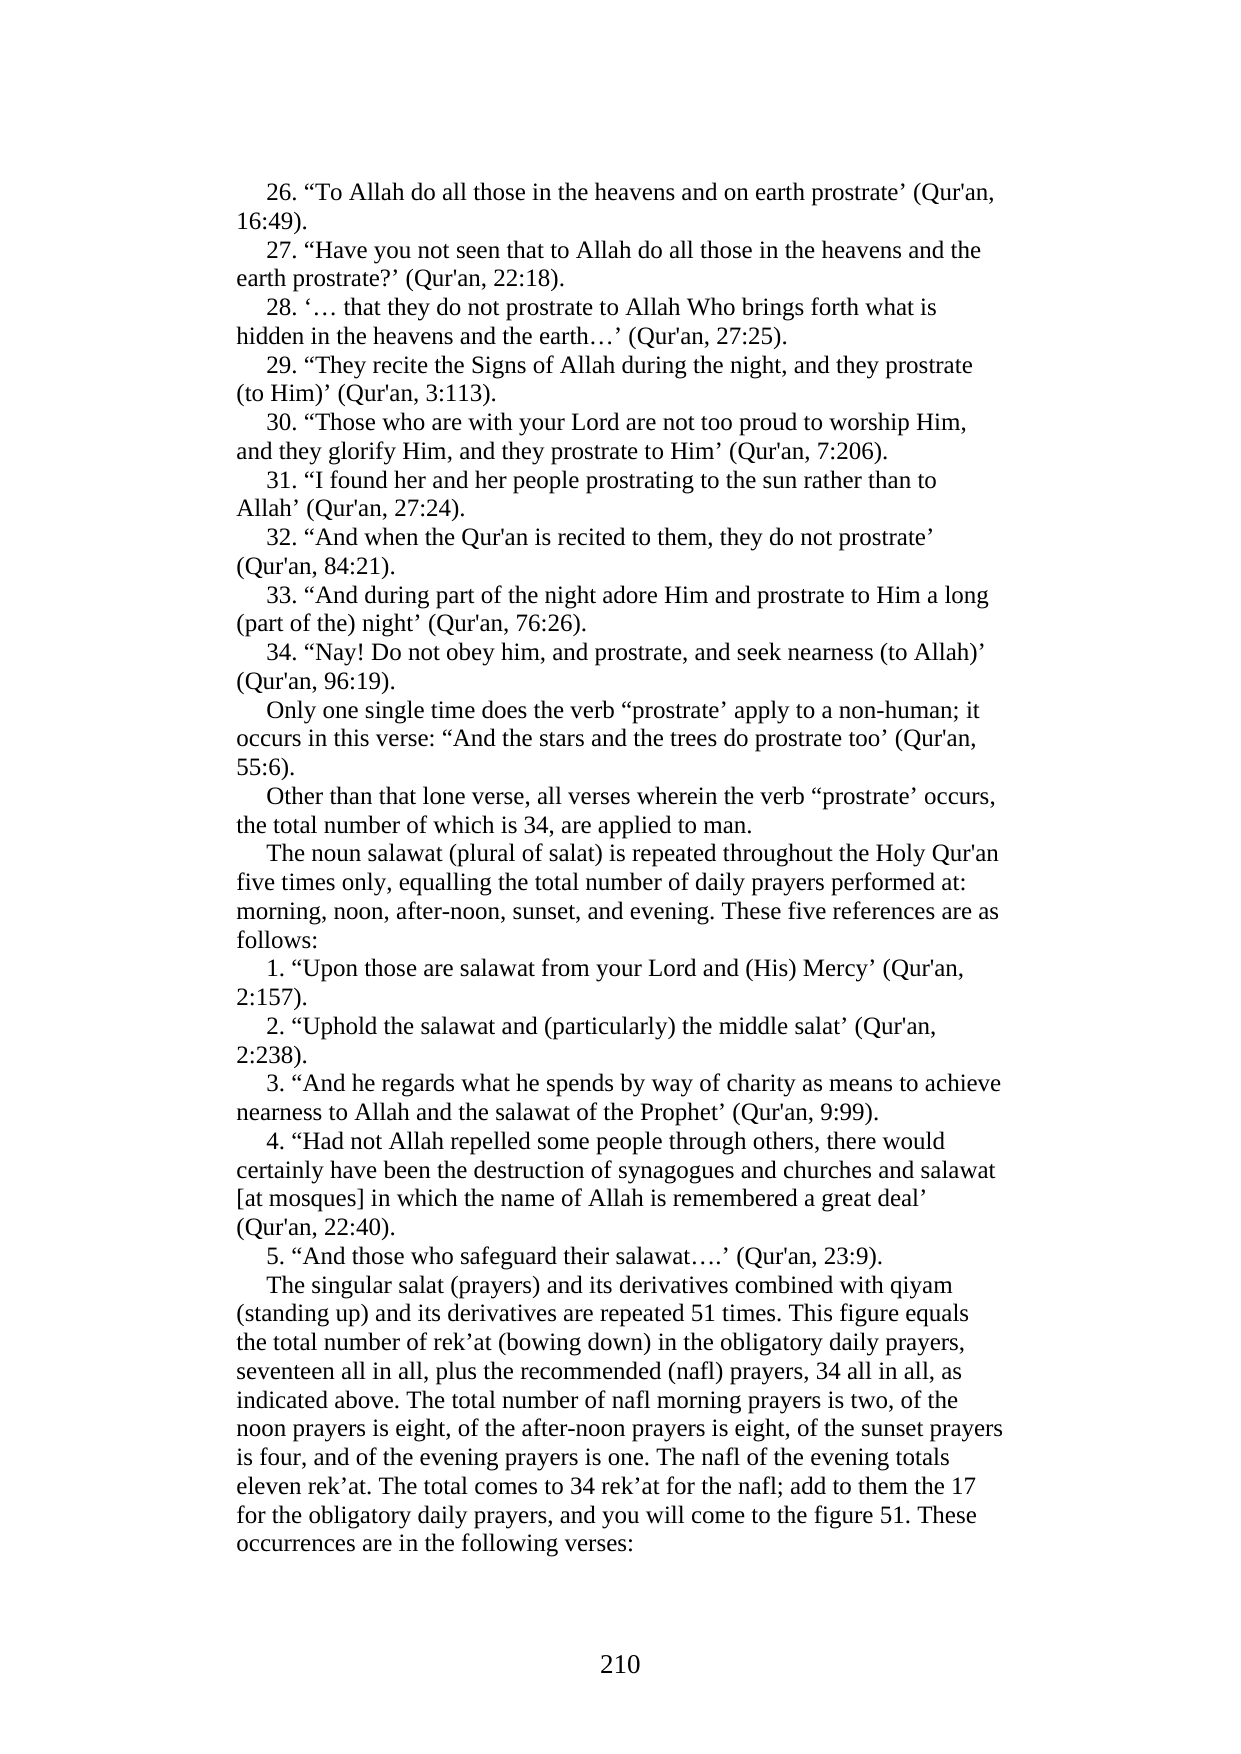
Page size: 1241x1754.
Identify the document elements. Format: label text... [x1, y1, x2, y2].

text 34. “Nay! Do not obey him, and prostrate, and seek nearness (to Allah)’ (Qur'an, 96:19). [236, 637, 1004, 695]
text The noun salawat (plural of salat) is repeated throughout the Holy Qur'an five times only, equalling the total number of daily prayers performed at: morning, noon, after-noon, sunset, and evening. These five references are as follows: [236, 838, 1004, 953]
text 3. “And he regards what he spends by way of charity as means to achieve nearness to Allah and the salawat of the Prophet’ (Qur'an, 9:99). [236, 1068, 1004, 1126]
text 26. “To Allah do all those in the heavens and on earth prostrate’ (Qur'an, 16:49). [236, 177, 1004, 235]
text 4. “Had not Allah repelled some people through others, there would certainly have been the destruction of synagogues and churches and salawat [at mosques] in which the name of Allah is remembered a great deal’ (Qur'an, 22:40). [236, 1126, 1004, 1241]
text 1. “Upon those are salawat from your Lord and (His) Mercy’ (Qur'an, 2:157). [236, 953, 1004, 1011]
text 5. “And those who safeguard their salawat….’ (Qur'an, 23:9). [236, 1241, 1004, 1270]
text The singular salat (prayers) and its derivatives combined with qiyam (standing up) and its derivatives are repeated 51 times. This figure equals the total number of rek’at (bowing down) in the obligatory daily prayers, seventeen all in all, plus the recommended (nafl) prayers, 34 all in all, as indicated above. The total number of nafl morning prayers is two, of the noon prayers is eight, of the after-noon prayers is eight, of the sunset prayers is four, and of the evening prayers is one. The nafl of the evening totals eleven rek’at. The total comes to 34 rek’at for the nafl; add to them the 17 for the obligatory daily prayers, and you will come to the figure 51. These occurrences are in the following verses: [236, 1270, 1004, 1557]
text 29. “They recite the Signs of Allah during the night, and they prostrate (to Him)’ (Qur'an, 3:113). [236, 350, 1004, 407]
text 30. “Those who are with your Lord are not too proud to worship Him, and they glorify Him, and they prostrate to Him’ (Qur'an, 7:206). [236, 407, 1004, 465]
text Other than that lone verse, all verses wherein the verb “prostrate’ occurs, the total number of which is 34, are applied to man. [236, 781, 1004, 838]
text 31. “I found her and her people prostrating to the sun rather than to Allah’ (Qur'an, 27:24). [236, 465, 1004, 522]
text 28. ‘… that they do not prostrate to Allah Who brings forth what is hidden in the heavens and the earth…’ (Qur'an, 27:25). [236, 292, 1004, 350]
text 2. “Uphold the salawat and (particularly) the middle salat’ (Qur'an, 2:238). [236, 1011, 1004, 1068]
text 33. “And during part of the night adore Him and prostrate to Him a long (part of the) night’ (Qur'an, 76:26). [236, 580, 1004, 637]
text 27. “Have you not seen that to Allah do all those in the heavens and the earth prostrate?’ (Qur'an, 22:18). [236, 235, 1004, 292]
text Only one single time does the verb “prostrate’ apply to a non-human; it occurs in this verse: “And the stars and the trees do prostrate too’ (Qur'an, 55:6). [236, 695, 1004, 781]
text 32. “And when the Qur'an is recited to them, they do not prostrate’ (Qur'an, 84:21). [236, 522, 1004, 580]
